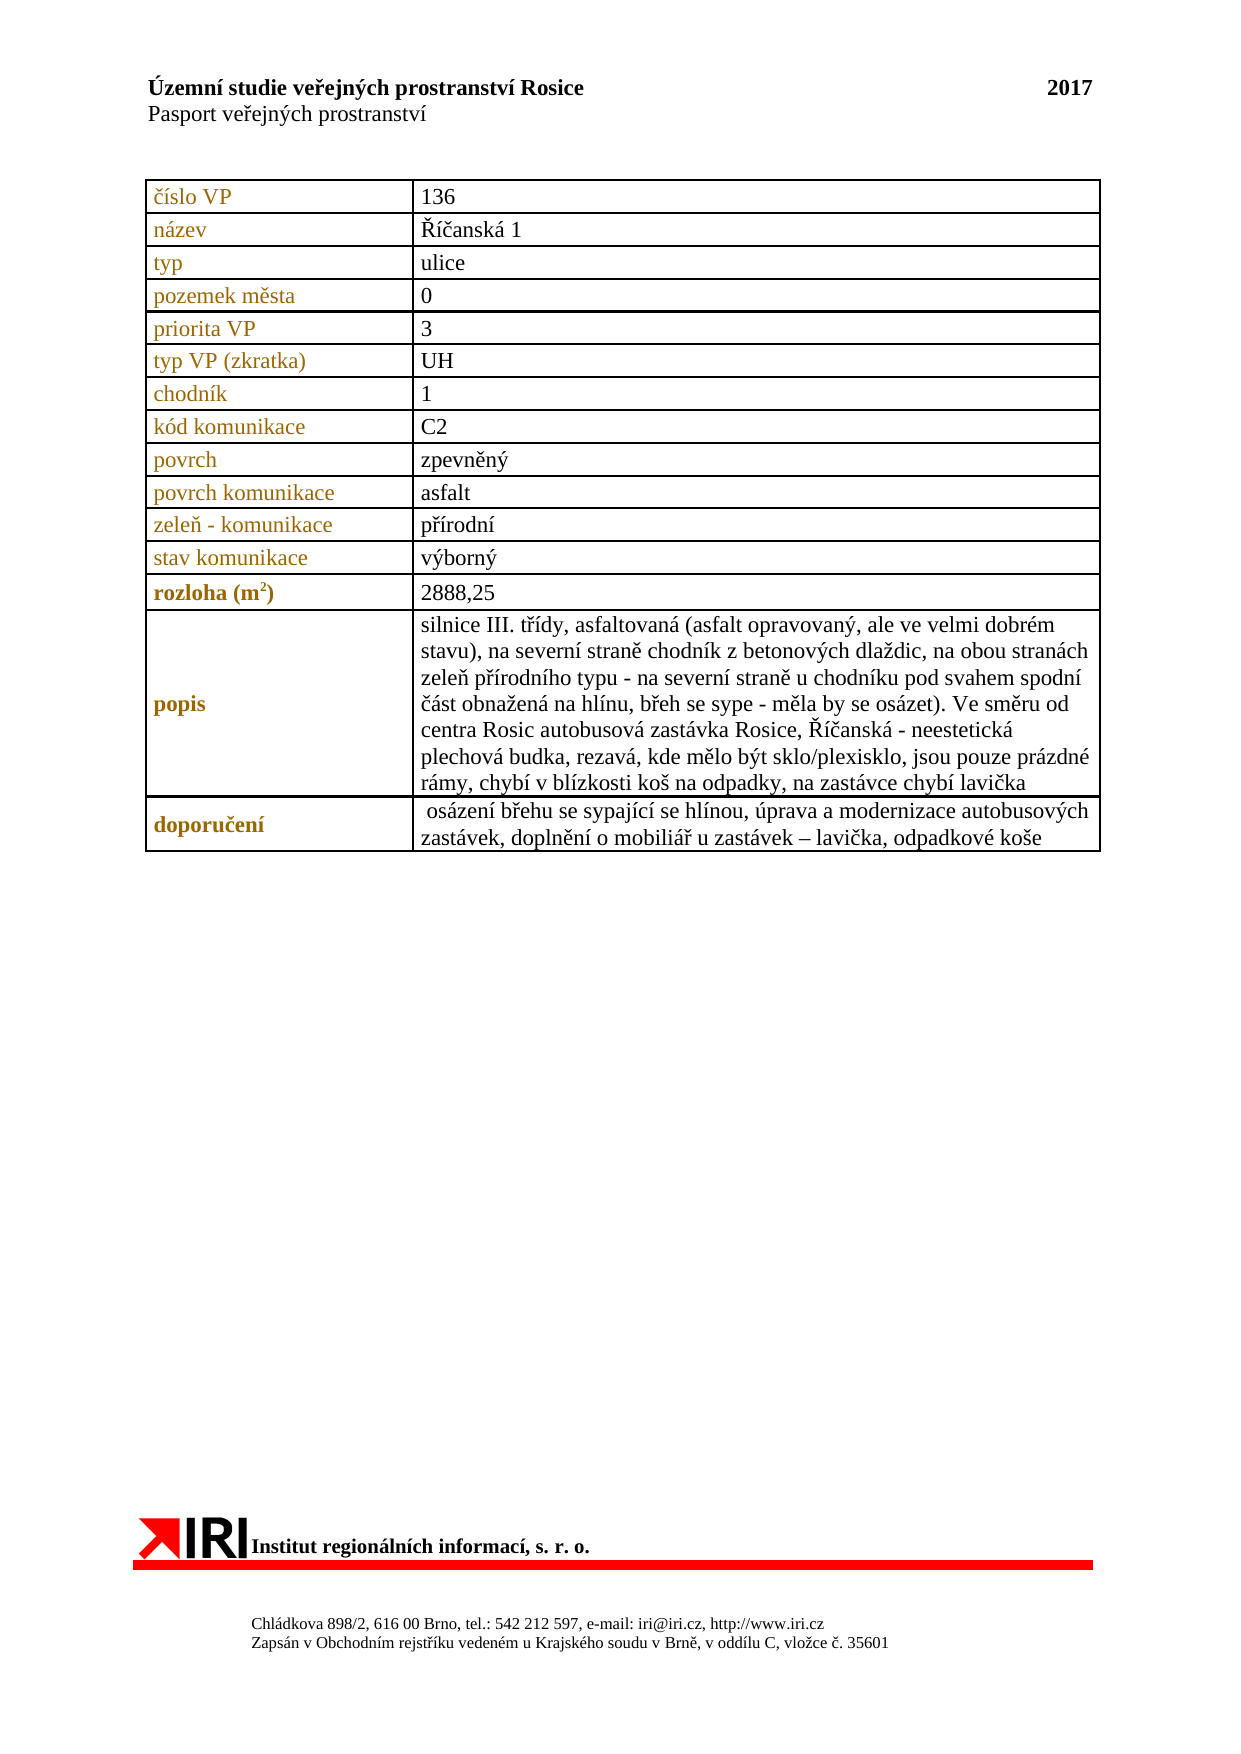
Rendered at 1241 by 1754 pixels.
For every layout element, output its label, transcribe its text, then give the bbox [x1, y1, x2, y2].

table_cell stav komunikace [147, 542, 412, 573]
table_cell osázení břehu se sypající se hlínou, úprava a modernizace autobusových zastávek, doplnění o mobiliář u zastávek – lavička, odpadkové koše [414, 798, 1099, 850]
table_cell typ VP (zkratka) [147, 345, 412, 376]
table_cell 2888,25 [414, 575, 1099, 609]
table_cell silnice III. třídy, asfaltovaná (asfalt opravovaný, ale ve velmi dobrém stavu), na severní straně chodník z betonových dlaždic, na obou stranách zeleň přírodního typu - na severní straně u chodníku pod svahem spodní část obnažená na hlínu, břeh se sype - měla by se osázet). Ve směru od centra Rosic autobusová zastávka Rosice, Říčanská - neestetická plechová budka, rezavá, kde mělo být sklo/plexisklo, jsou pouze prázdné rámy, chybí v blízkosti koš na odpadky, na zastávce chybí lavička [414, 611, 1099, 795]
table_cell zeleň - komunikace [147, 509, 412, 540]
table_cell chodník [147, 378, 412, 409]
table_cell rozloha (m2) [147, 575, 412, 609]
table_cell typ [147, 247, 412, 278]
table_cell výborný [414, 542, 1099, 573]
table_cell 3 [414, 313, 1099, 343]
table_cell povrch komunikace [147, 477, 412, 507]
table_cell asfalt [414, 477, 1099, 507]
table_cell pozemek města [147, 280, 412, 310]
table_header 136 [414, 181, 1099, 212]
table_cell 0 [414, 280, 1099, 310]
table_cell doporučení [147, 798, 412, 850]
table_cell UH [414, 345, 1099, 376]
table_cell popis [147, 611, 412, 795]
table_cell přírodní [414, 509, 1099, 540]
table_cell priorita VP [147, 313, 412, 343]
table_cell kód komunikace [147, 411, 412, 442]
table_cell ulice [414, 247, 1099, 278]
table_cell C2 [414, 411, 1099, 442]
table_header číslo VP [147, 181, 412, 212]
table_cell povrch [147, 444, 412, 474]
table_cell Říčanská 1 [414, 214, 1099, 245]
table_cell 1 [414, 378, 1099, 409]
table_cell zpevněný [414, 444, 1099, 474]
picture [136, 1516, 250, 1560]
table_cell název [147, 214, 412, 245]
